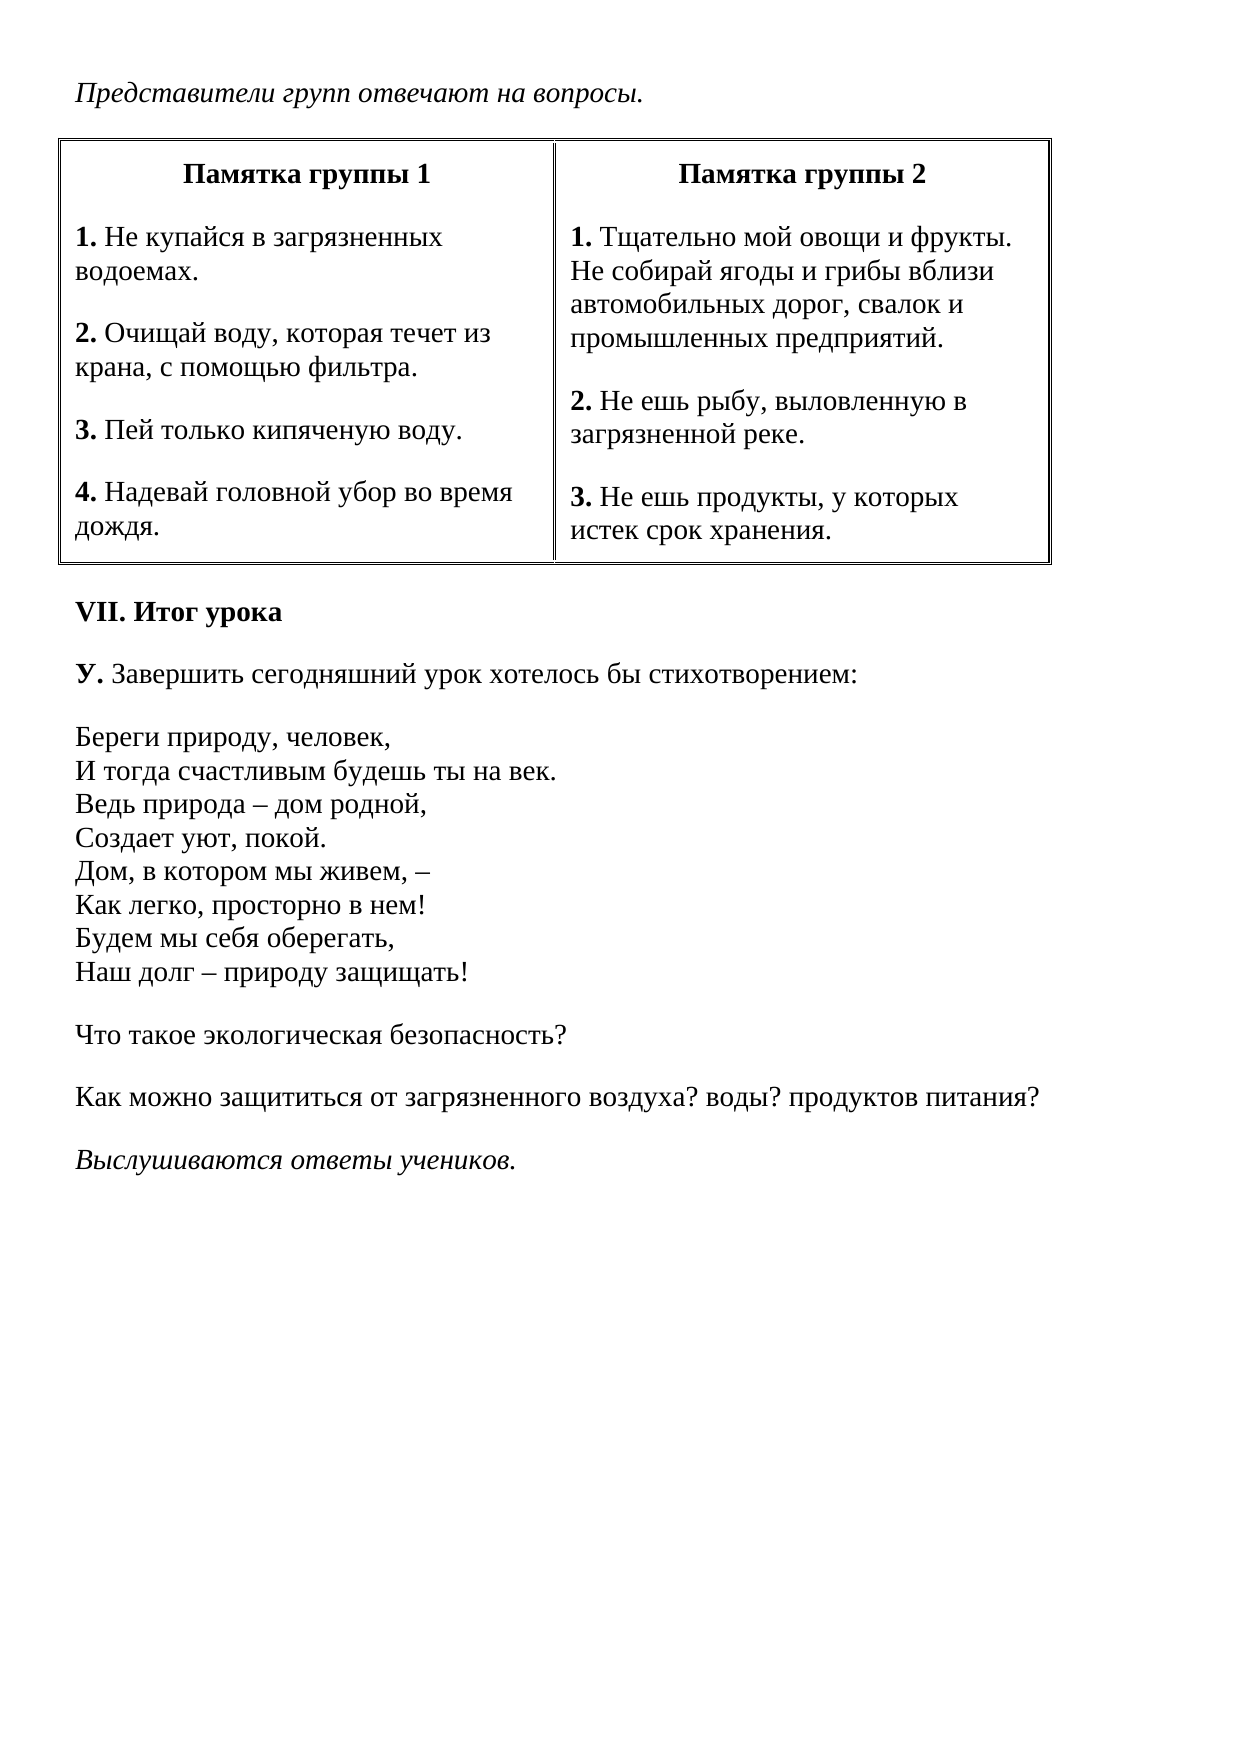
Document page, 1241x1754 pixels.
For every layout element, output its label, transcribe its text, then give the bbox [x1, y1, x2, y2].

text Как можно защититься от загрязненного воздуха? воды? продуктов питания? [75, 1079, 1165, 1113]
table_header Памятка группы 2 1. Тщательно мой овощи и фрукты. Не собирай ягоды и грибы вблизи автомобильных дорог, свалок и промышленных предприятий. 2. Не ешь рыбу, выловленную в загрязненной реке. 3. Не ешь продукты, у которых истек срок хранения. [555, 141, 1048, 562]
text Береги природу, человек, И тогда счастливым будешь ты на век. Ведь природа – дом родной, Создает уют, покой. Дом, в котором мы живем, – Как легко, просторно в нем! Будем мы себя оберегать, Наш долг – природу защищать! [75, 719, 1165, 988]
text VII. Итог урока [75, 594, 1165, 627]
table_header Памятка группы 1 1. Не купайся в загрязненных водоемах. 2. Очищай воду, которая течет из крана, с помощью фильтра. 3. Пей только кипяченую воду. 4. Надевай головной убор во время дождя. [61, 141, 554, 562]
text Выслушиваются ответы учеников. [75, 1142, 1165, 1176]
text Что такое экологическая безопасность? [75, 1017, 1165, 1050]
text Представители групп отвечают на вопросы. [75, 75, 1165, 108]
text У. Завершить сегодняшний урок хотелось бы стихотворением: [75, 657, 1165, 690]
